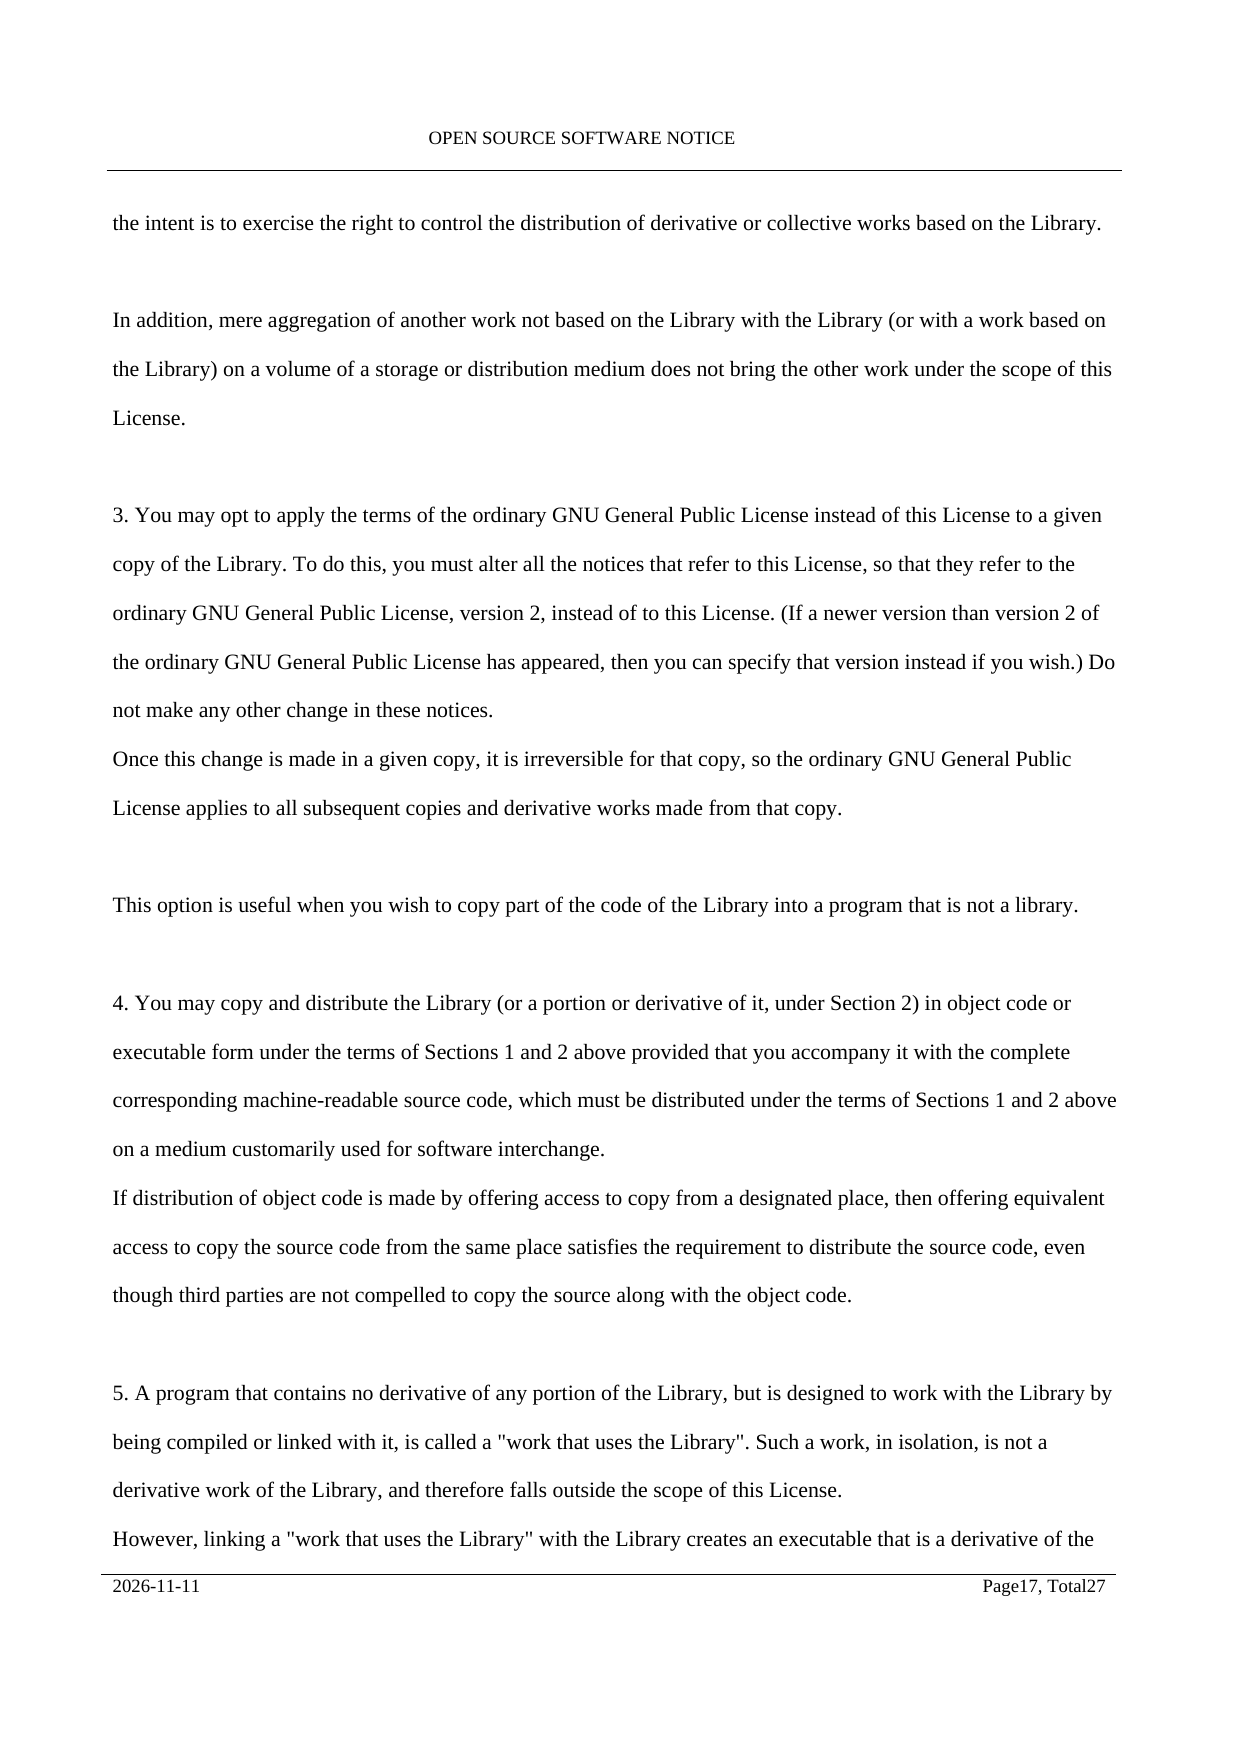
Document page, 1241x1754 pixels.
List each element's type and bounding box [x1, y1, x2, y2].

text [112, 206, 1128, 1555]
